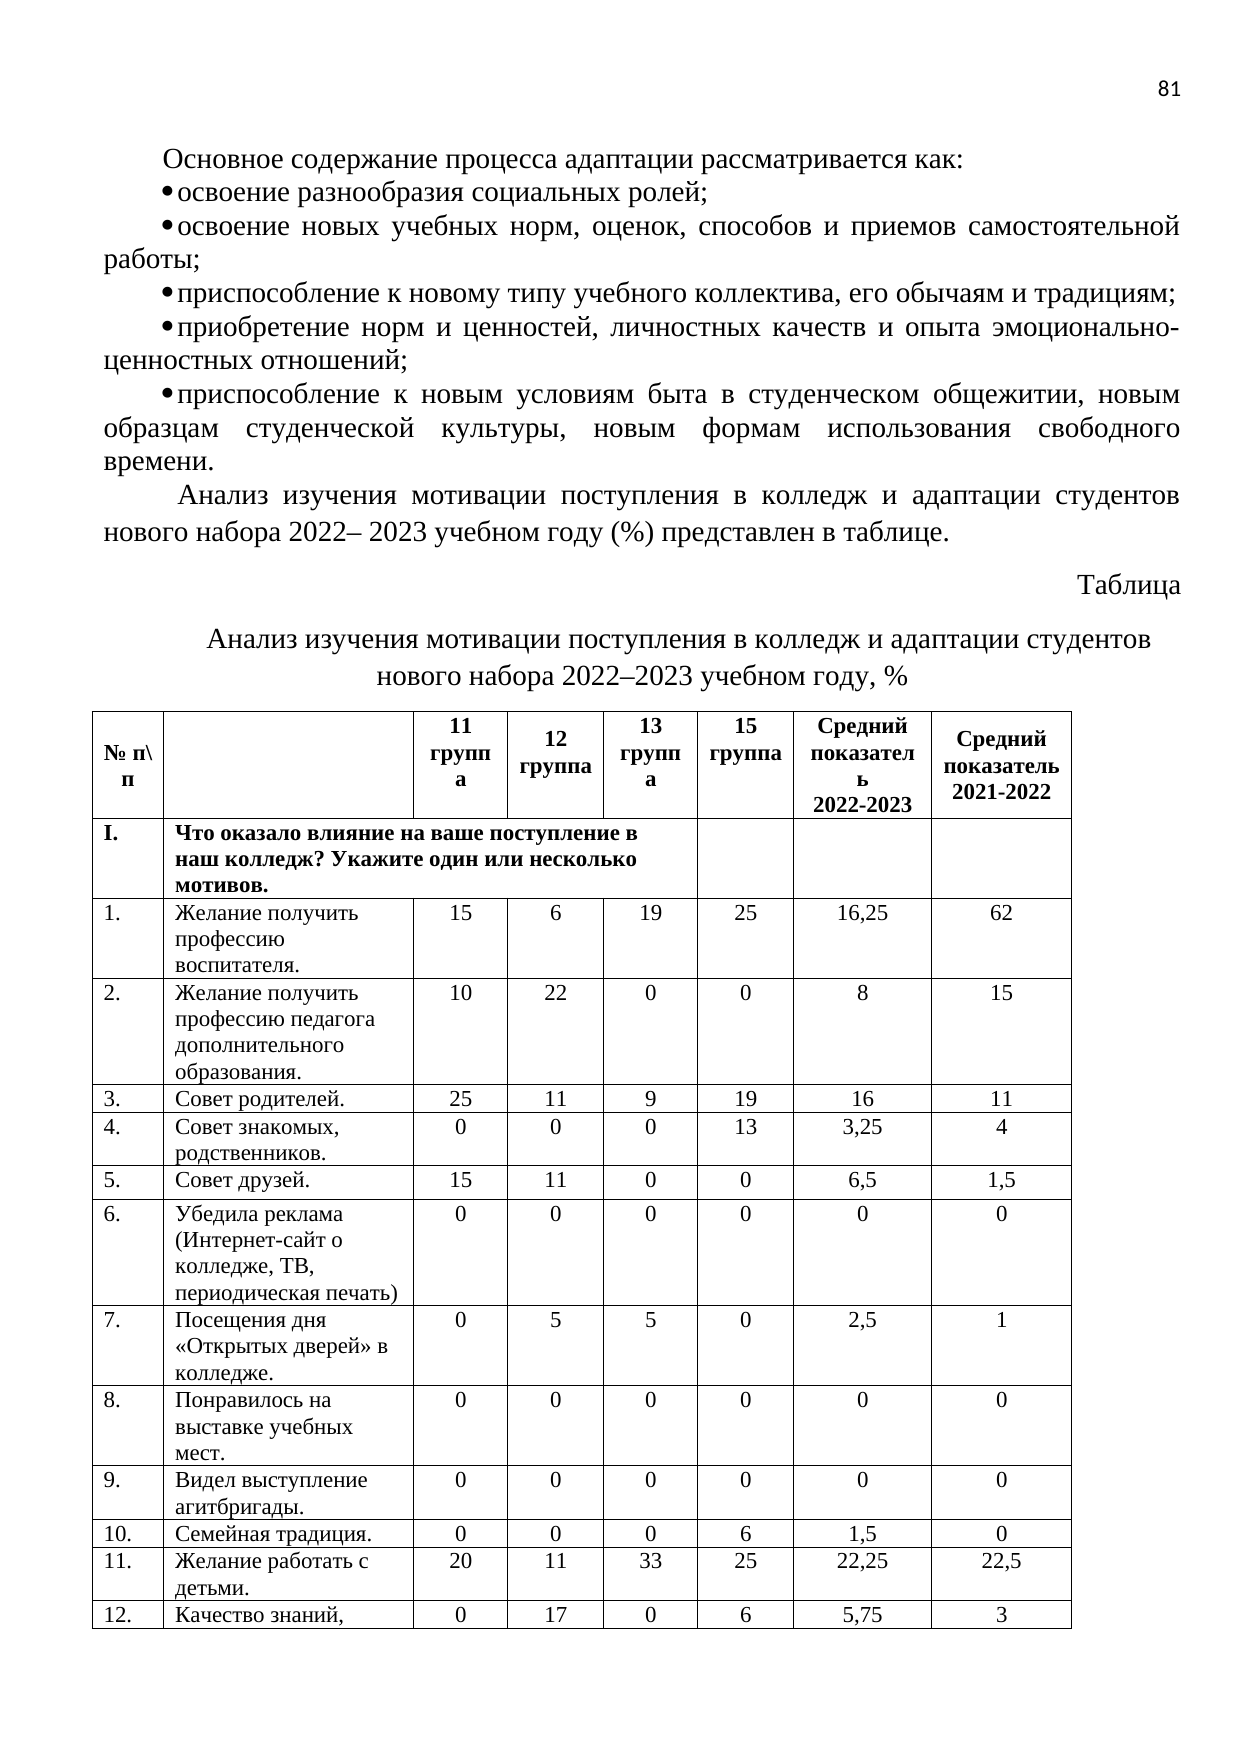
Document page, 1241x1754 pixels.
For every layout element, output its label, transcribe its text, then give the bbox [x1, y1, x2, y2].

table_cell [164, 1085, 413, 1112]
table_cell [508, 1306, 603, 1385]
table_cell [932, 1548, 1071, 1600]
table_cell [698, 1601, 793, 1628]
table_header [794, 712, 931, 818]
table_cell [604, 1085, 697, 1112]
list приспособление к новым условиям быта в студенческом общежитии, новым образцам студенческой культуры, новым формам использования свободного времени. [103, 376, 1181, 477]
text Таблица [103, 567, 1181, 601]
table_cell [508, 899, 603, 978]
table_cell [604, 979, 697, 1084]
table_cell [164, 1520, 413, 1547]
list приспособление к новому типу учебного коллектива, его обычаям и традициям; [103, 275, 1181, 309]
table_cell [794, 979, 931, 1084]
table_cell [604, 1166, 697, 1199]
text Основное содержание процесса адаптации рассматривается как: [103, 141, 1181, 174]
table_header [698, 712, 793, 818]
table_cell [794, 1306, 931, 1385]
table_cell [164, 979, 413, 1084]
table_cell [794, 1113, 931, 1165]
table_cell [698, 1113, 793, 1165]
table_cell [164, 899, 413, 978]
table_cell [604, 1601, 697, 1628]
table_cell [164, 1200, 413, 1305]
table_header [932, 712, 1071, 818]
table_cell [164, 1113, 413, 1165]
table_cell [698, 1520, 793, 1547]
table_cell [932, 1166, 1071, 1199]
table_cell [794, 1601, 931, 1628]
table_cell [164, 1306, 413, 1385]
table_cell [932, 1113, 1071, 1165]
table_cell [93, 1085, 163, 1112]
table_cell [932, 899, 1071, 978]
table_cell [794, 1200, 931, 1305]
list освоение разнообразия социальных ролей; [103, 174, 1181, 208]
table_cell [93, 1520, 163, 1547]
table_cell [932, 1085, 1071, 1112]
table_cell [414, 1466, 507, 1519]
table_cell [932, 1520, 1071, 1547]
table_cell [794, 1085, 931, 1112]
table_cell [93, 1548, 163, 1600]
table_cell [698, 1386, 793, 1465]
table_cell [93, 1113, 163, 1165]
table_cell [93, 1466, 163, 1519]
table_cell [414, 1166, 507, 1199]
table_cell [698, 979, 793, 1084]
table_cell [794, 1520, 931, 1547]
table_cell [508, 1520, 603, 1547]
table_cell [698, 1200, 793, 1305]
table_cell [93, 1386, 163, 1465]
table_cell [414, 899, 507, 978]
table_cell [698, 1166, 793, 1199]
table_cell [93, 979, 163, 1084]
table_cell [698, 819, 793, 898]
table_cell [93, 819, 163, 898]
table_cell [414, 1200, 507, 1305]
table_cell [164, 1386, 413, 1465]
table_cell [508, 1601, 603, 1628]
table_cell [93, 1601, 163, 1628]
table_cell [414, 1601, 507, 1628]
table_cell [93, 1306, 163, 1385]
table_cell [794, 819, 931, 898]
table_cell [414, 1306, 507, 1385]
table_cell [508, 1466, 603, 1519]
list приобретение норм и ценностей, личностных качеств и опыта эмоционально-ценностных отношений; [103, 309, 1181, 376]
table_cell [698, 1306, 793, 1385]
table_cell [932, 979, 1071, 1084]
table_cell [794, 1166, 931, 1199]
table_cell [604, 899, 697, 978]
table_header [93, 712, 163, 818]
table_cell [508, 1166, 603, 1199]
text Анализ изучения мотивации поступления в колледж и адаптации студентов нового набора 2022–2023 учебном году, % [103, 621, 1181, 691]
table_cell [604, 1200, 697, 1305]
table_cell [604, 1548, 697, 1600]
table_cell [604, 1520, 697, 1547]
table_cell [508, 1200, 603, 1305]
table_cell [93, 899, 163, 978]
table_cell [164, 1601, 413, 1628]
text Анализ изучения мотивации поступления в колледж и адаптации студентов нового набора 2022– 2023 учебном году (%) представлен в таблице. [103, 477, 1181, 547]
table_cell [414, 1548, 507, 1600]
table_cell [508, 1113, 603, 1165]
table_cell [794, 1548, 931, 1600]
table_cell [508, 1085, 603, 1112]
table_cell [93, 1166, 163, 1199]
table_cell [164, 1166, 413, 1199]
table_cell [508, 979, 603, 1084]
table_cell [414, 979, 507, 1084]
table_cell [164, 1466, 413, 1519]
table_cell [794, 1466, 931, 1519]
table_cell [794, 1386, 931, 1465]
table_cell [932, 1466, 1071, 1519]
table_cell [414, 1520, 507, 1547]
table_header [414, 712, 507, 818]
list освоение новых учебных норм, оценок, способов и приемов самостоятельной работы; [103, 208, 1181, 275]
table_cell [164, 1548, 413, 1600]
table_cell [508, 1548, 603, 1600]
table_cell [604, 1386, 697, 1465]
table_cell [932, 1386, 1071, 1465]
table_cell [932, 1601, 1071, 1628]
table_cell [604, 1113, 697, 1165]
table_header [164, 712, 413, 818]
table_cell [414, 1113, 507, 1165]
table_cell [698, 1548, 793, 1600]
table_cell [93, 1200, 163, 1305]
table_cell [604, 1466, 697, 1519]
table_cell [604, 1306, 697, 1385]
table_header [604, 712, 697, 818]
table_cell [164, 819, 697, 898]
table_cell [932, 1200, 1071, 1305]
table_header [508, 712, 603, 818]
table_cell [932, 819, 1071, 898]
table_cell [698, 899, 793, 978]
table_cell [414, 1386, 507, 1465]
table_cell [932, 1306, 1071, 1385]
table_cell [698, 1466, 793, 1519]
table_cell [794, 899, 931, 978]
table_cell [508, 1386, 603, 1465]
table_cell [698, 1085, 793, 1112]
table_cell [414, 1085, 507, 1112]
